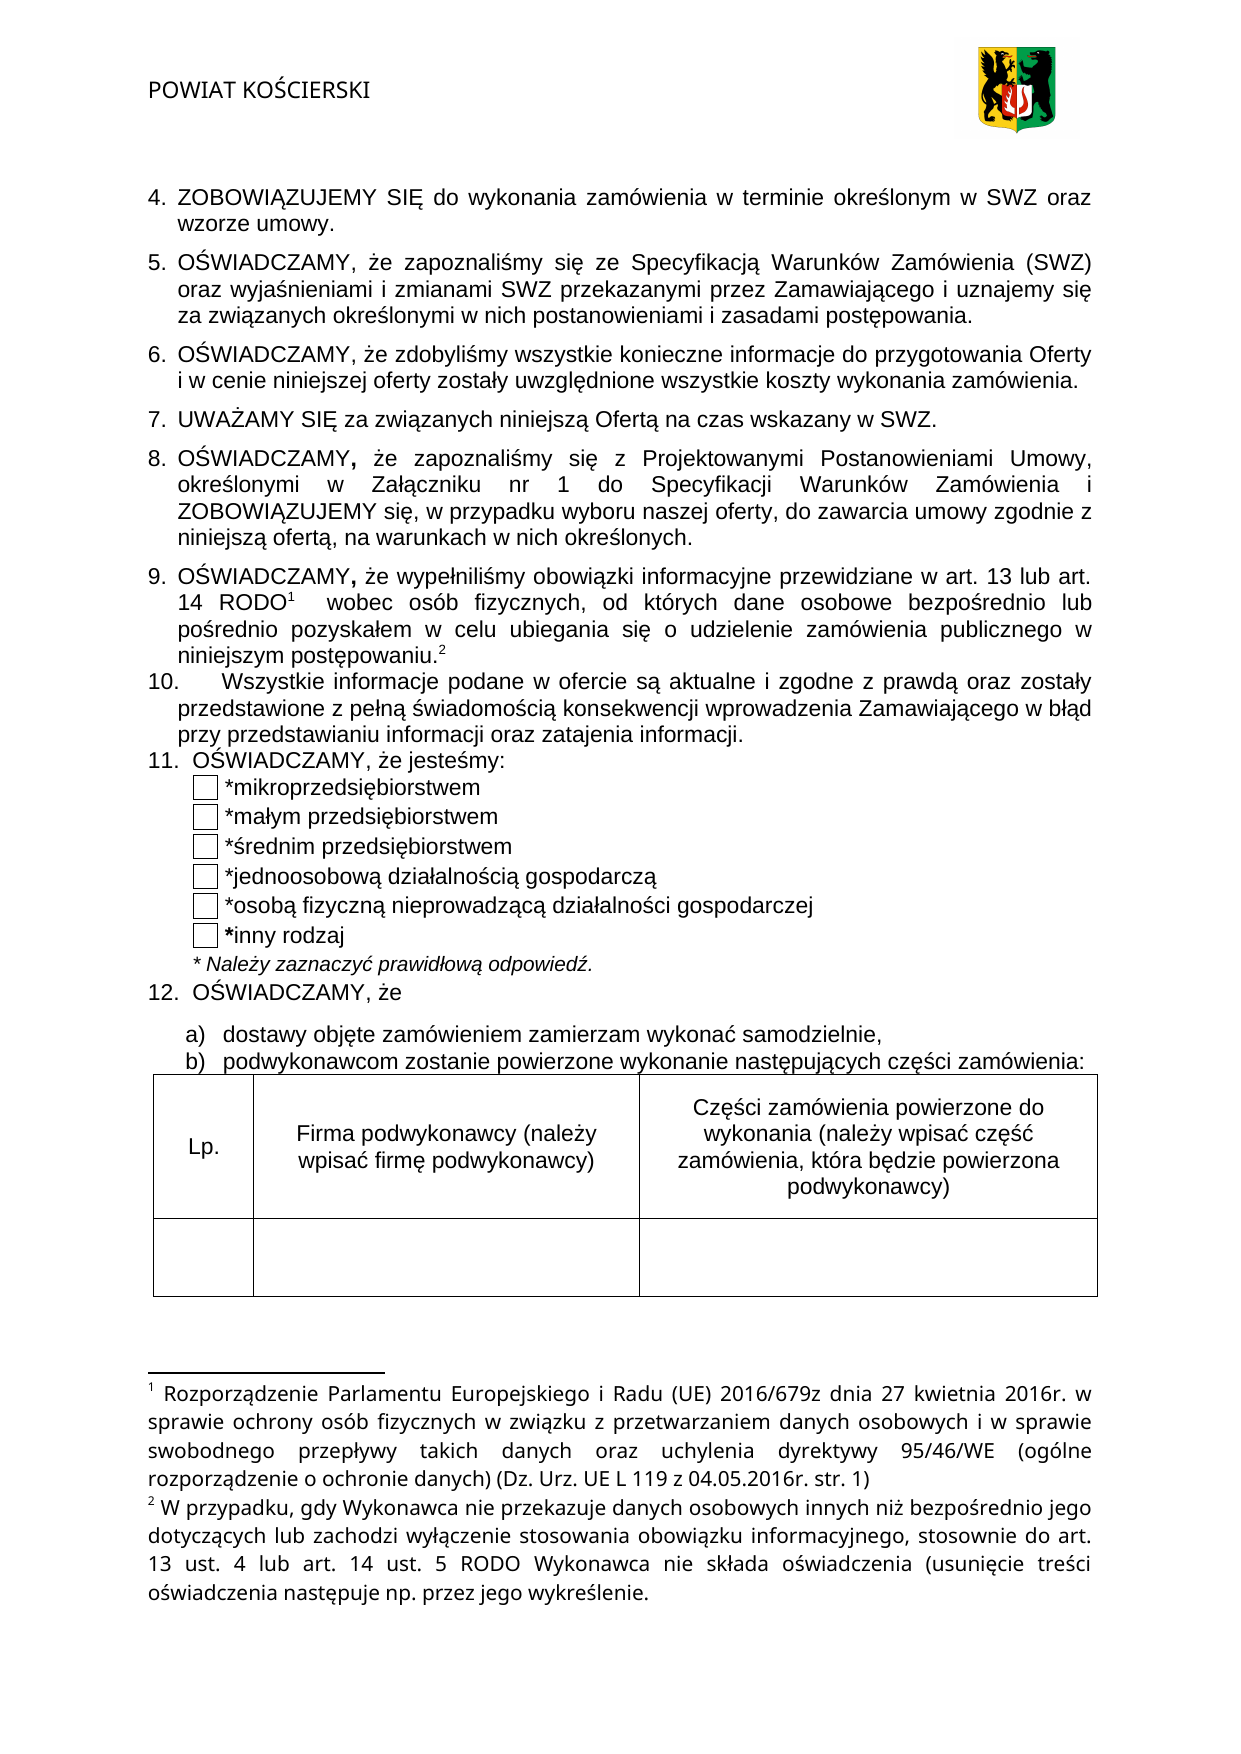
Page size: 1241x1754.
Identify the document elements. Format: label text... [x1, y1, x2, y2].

text *średnim przedsiębiorstwem [192, 833, 1093, 859]
list OŚWIADCZAMY, że zdobyliśmy wszystkie konieczne informacje do przygotowania Oferty i w cenie niniejszej oferty zostały uwzględnione wszystkie koszty wykonania zamówienia. [148, 341, 1093, 393]
list OŚWIADCZAMY, że jesteśmy: [148, 747, 1093, 774]
table_header Firma podwykonawcy (należy wpisać firmę podwykonawcy) [254, 1075, 639, 1218]
text *osobą fizyczną nieprowadzącą działalności gospodarczej [192, 892, 1093, 919]
text *inny rodzaj [192, 922, 1093, 948]
list podwykonawcom zostanie powierzone wykonanie następujących części zamówienia: [185, 1048, 1093, 1074]
table_cell [640, 1219, 1097, 1296]
text *mikroprzedsiębiorstwem [192, 774, 1093, 800]
text *małym przedsiębiorstwem [192, 803, 1093, 830]
list Wszystkie informacje podane w ofercie są aktualne i zgodne z prawdą oraz zostały przedstawione z pełną świadomością konsekwencji wprowadzenia Zamawiającego w błąd przy przedstawianiu informacji oraz zatajenia informacji. [148, 668, 1093, 747]
list ZOBOWIĄZUJEMY SIĘ do wykonania zamówienia w terminie określonym w SWZ oraz wzorze umowy. [148, 184, 1093, 237]
list UWAŻAMY SIĘ za związanych niniejszą Ofertą na czas wskazany w SWZ. [148, 406, 1093, 432]
table_cell [254, 1219, 639, 1296]
text *jednoosobową działalnością gospodarczą [192, 863, 1093, 889]
list OŚWIADCZAMY, że zapoznaliśmy się ze Specyfikacją Warunków Zamówienia (SWZ) oraz wyjaśnieniami i zmianami SWZ przekazanymi przez Zamawiającego i uznajemy się za związanych określonymi w nich postanowieniami i zasadami postępowania. [148, 249, 1093, 328]
list OŚWIADCZAMY, że [148, 979, 1093, 1005]
list OŚWIADCZAMY, że zapoznaliśmy się z Projektowanymi Postanowieniami Umowy, określonymi w Załączniku nr 1 do Specyfikacji Warunków Zamówienia i ZOBOWIĄZUJEMY się, w przypadku wyboru naszej oferty, do zawarcia umowy zgodnie z niniejszą ofertą, na warunkach w nich określonych. [148, 445, 1093, 550]
table_cell [154, 1219, 253, 1296]
list OŚWIADCZAMY, że wypełniliśmy obowiązki informacyjne przewidziane w art. 13 lub art. 14 RODO wobec osób fizycznych, od których dane osobowe bezpośrednio lub pośrednio pozyskałem w celu ubiegania się o udzielenie zamówienia publicznego w niniejszym postępowaniu. [148, 563, 1093, 668]
table_header Części zamówienia powierzone do wykonania (należy wpisać część zamówienia, która będzie powierzona podwykonawcy) [640, 1075, 1097, 1218]
list dostawy objęte zamówieniem zamierzam wykonać samodzielnie, [185, 1021, 1093, 1048]
text * Należy zaznaczyć prawidłową odpowiedź. [192, 952, 1093, 976]
table_header Lp. [154, 1075, 253, 1218]
